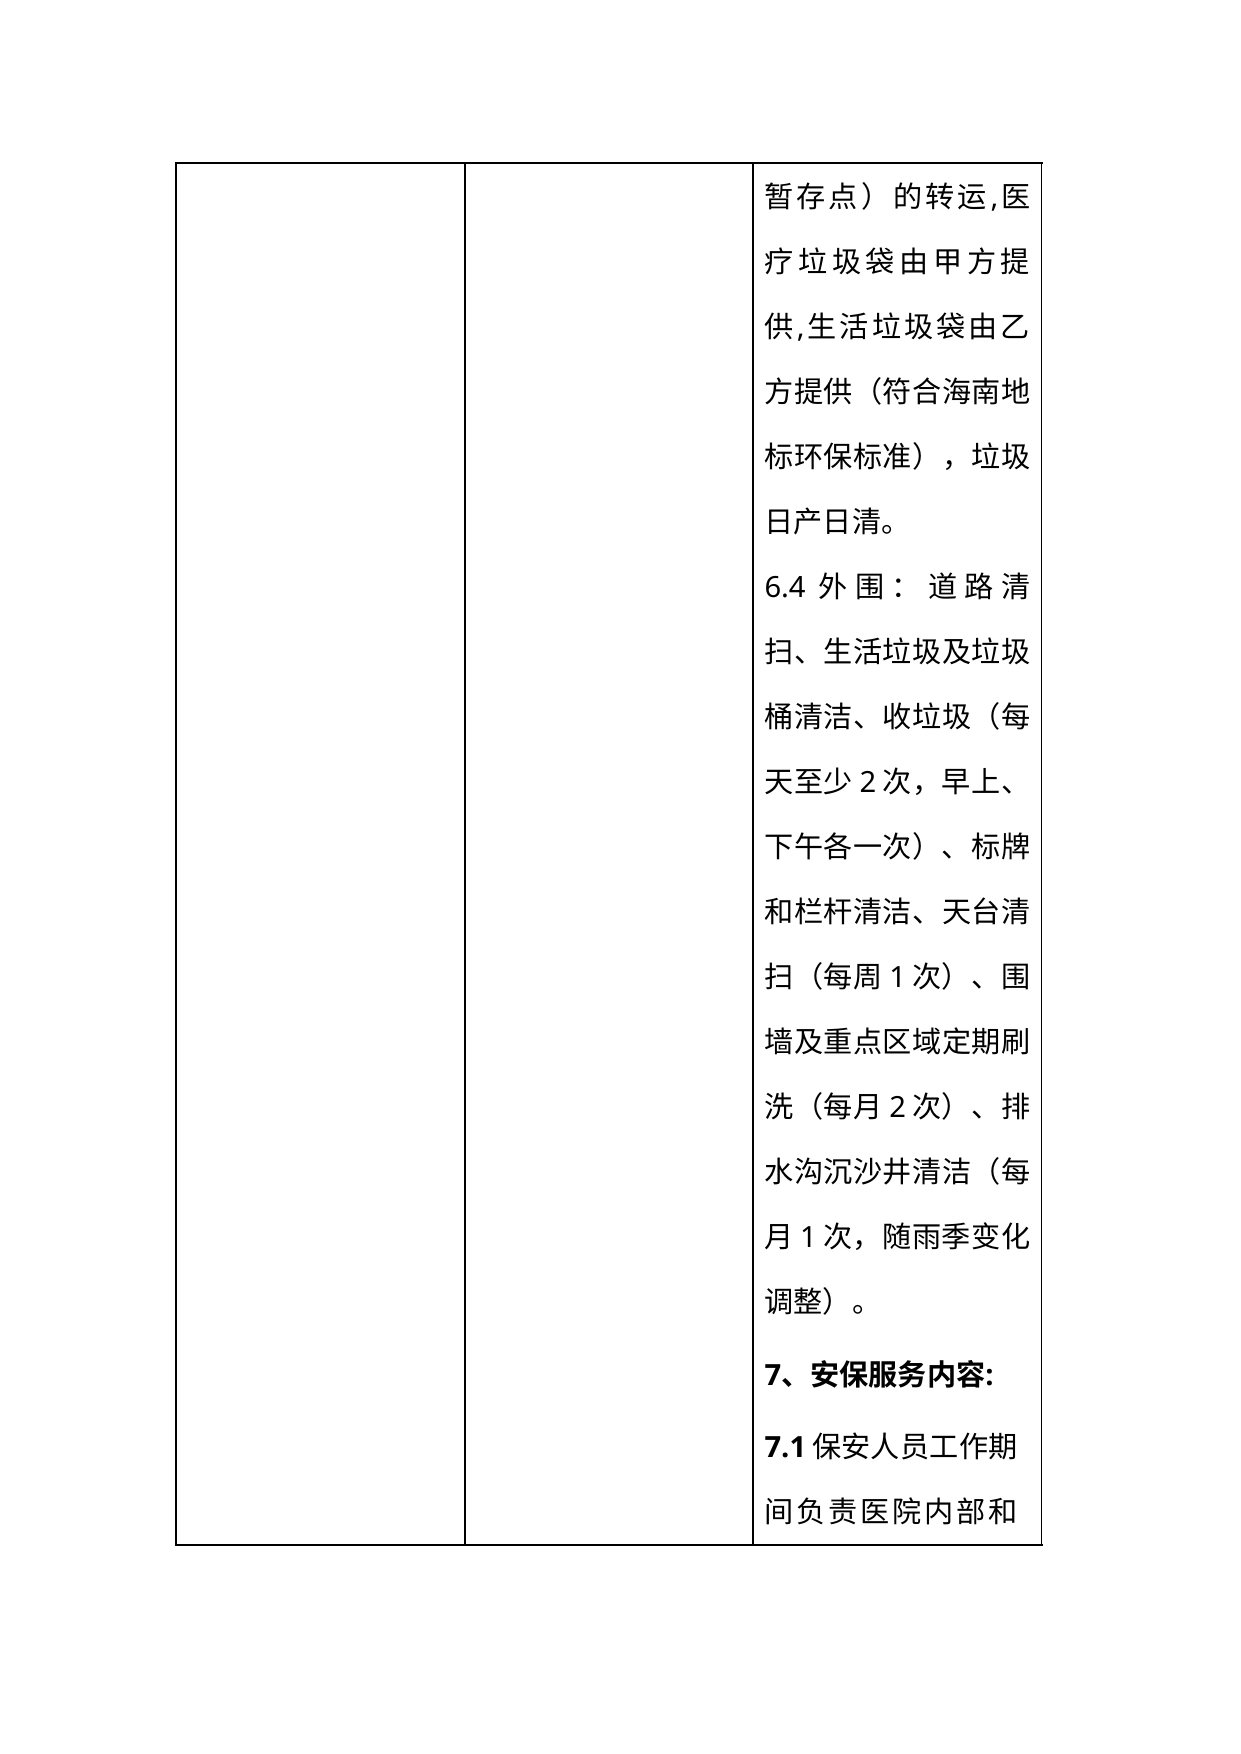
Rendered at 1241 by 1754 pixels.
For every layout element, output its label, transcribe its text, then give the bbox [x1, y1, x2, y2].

table_cell [466, 164, 752, 1544]
table_cell 1 [177, 164, 464, 1544]
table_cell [754, 164, 1041, 1544]
